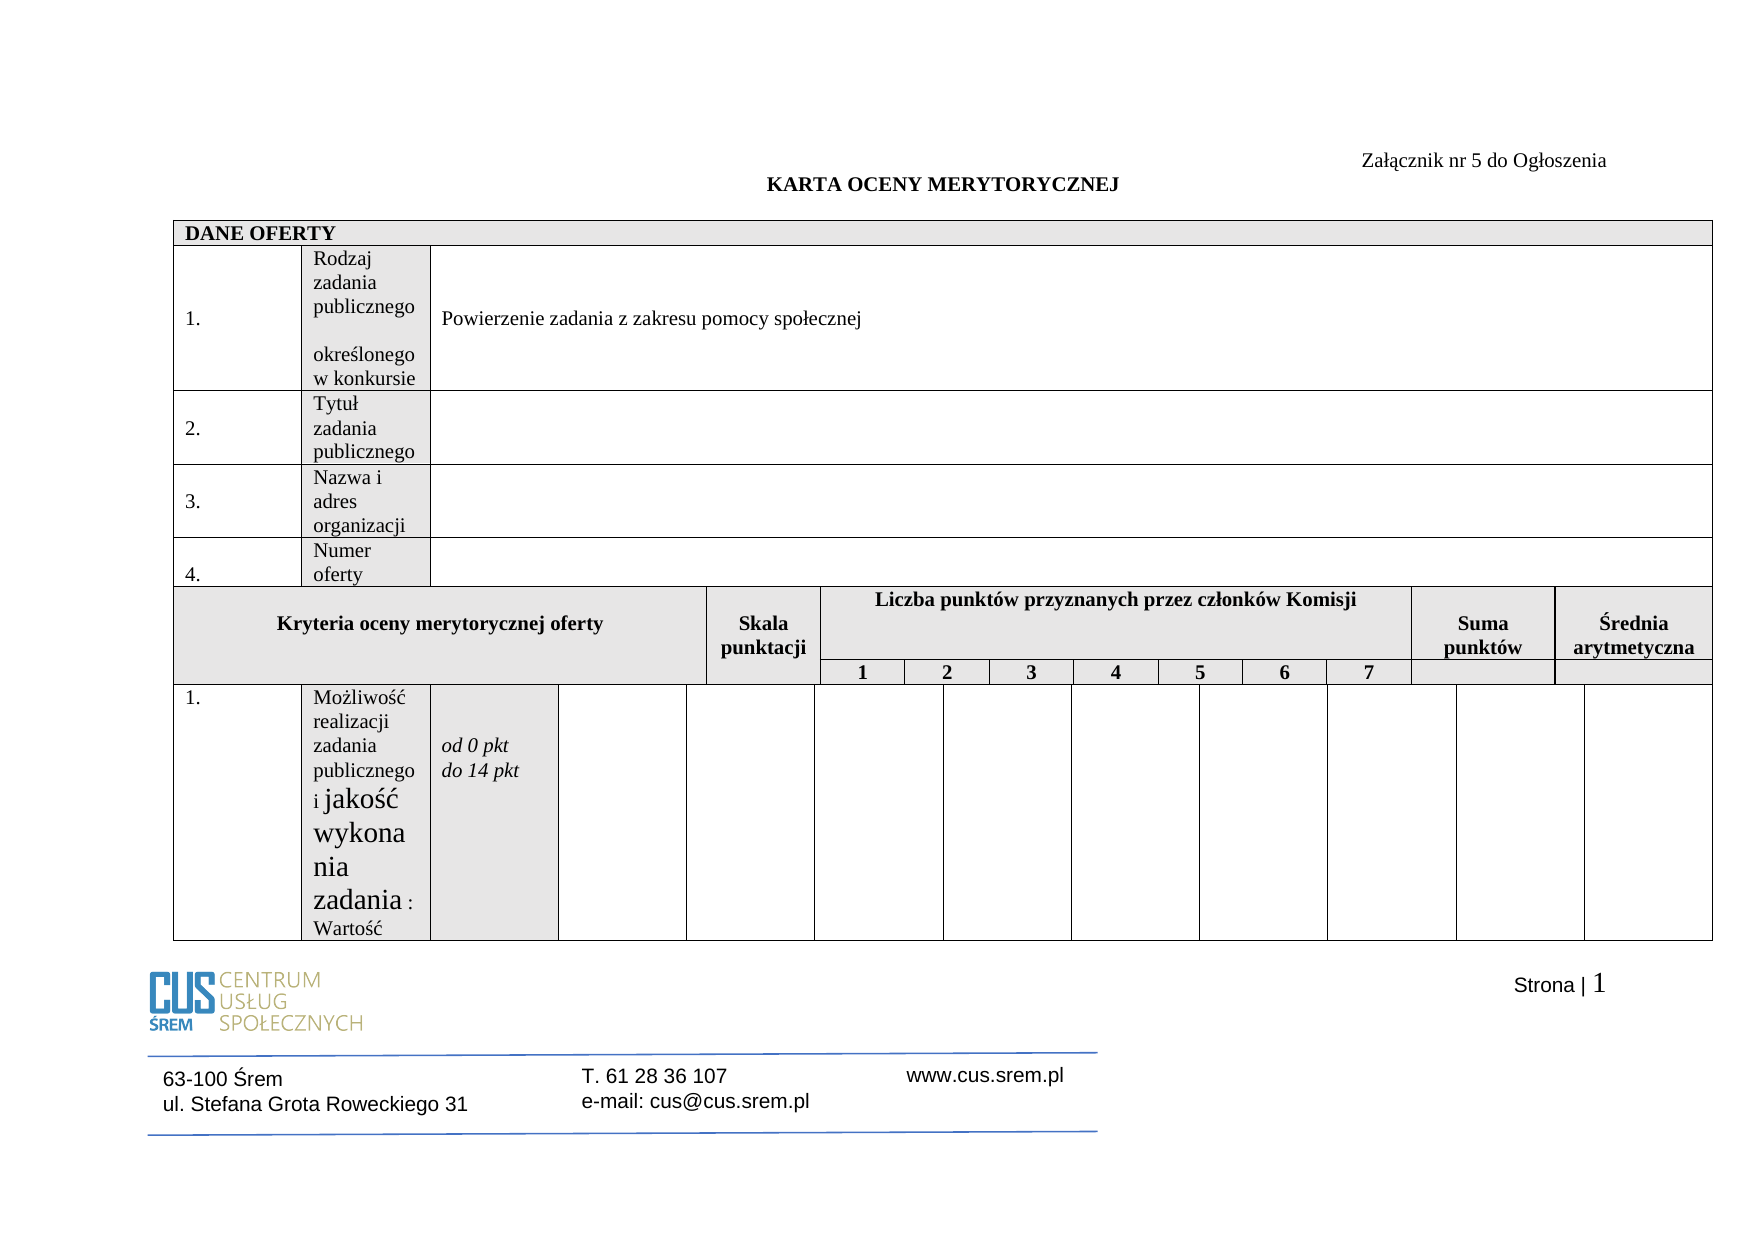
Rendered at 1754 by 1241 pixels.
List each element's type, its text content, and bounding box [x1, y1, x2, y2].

table_cell 2. [174, 391, 301, 463]
table_cell Tytuł zadania publicznego [302, 391, 430, 463]
picture [147, 965, 364, 1036]
table_cell 1. [174, 685, 301, 940]
table_cell [687, 685, 814, 940]
table_cell [1072, 685, 1199, 940]
table_cell Rodzaj zadania publicznego określonego w konkursie [302, 246, 430, 390]
table_cell [1200, 685, 1327, 940]
table_cell [559, 685, 686, 940]
table_cell [431, 465, 1712, 537]
table_cell [944, 685, 1071, 940]
table_cell Liczba punktów przyznanych przez członków Komisji [821, 587, 1411, 659]
table_cell 3. [174, 465, 301, 537]
table_cell od 0 pkt do 14 pkt [431, 685, 558, 940]
table_cell DANE OFERTY [174, 221, 1712, 245]
table_cell Kryteria oceny merytorycznej oferty [174, 587, 706, 684]
table_cell Skala punktacji [707, 587, 820, 684]
table_cell [1328, 685, 1456, 940]
table_header KARTA OCENY MERYTORYCZNEJ [174, 172, 1713, 220]
table_cell 7 [1327, 660, 1411, 684]
table_cell 1 [821, 660, 904, 684]
table_cell [1457, 685, 1584, 940]
table_cell Nazwa i adres organizacji [302, 465, 430, 537]
table_cell 3 [990, 660, 1073, 684]
table_cell Powierzenie zadania z zakresu pomocy społecznej [431, 246, 1712, 390]
table_cell [1556, 660, 1712, 684]
table_cell 1. [174, 246, 301, 390]
table_cell Numer oferty [302, 538, 430, 586]
table_cell [1412, 660, 1554, 684]
table_cell Suma punktów [1412, 587, 1554, 659]
table_cell Średnia arytmetyczna [1556, 587, 1712, 659]
table_cell 5 [1159, 660, 1242, 684]
table_cell 4. [174, 538, 301, 586]
text Załącznik nr 5 do Ogłoszenia [148, 148, 1607, 172]
table_cell [1585, 685, 1712, 940]
table_cell 4 [1074, 660, 1158, 684]
table_cell 6 [1243, 660, 1326, 684]
table_cell [431, 391, 1712, 463]
table_cell [815, 685, 943, 940]
table_cell 2 [905, 660, 989, 684]
table_cell [431, 538, 1712, 586]
